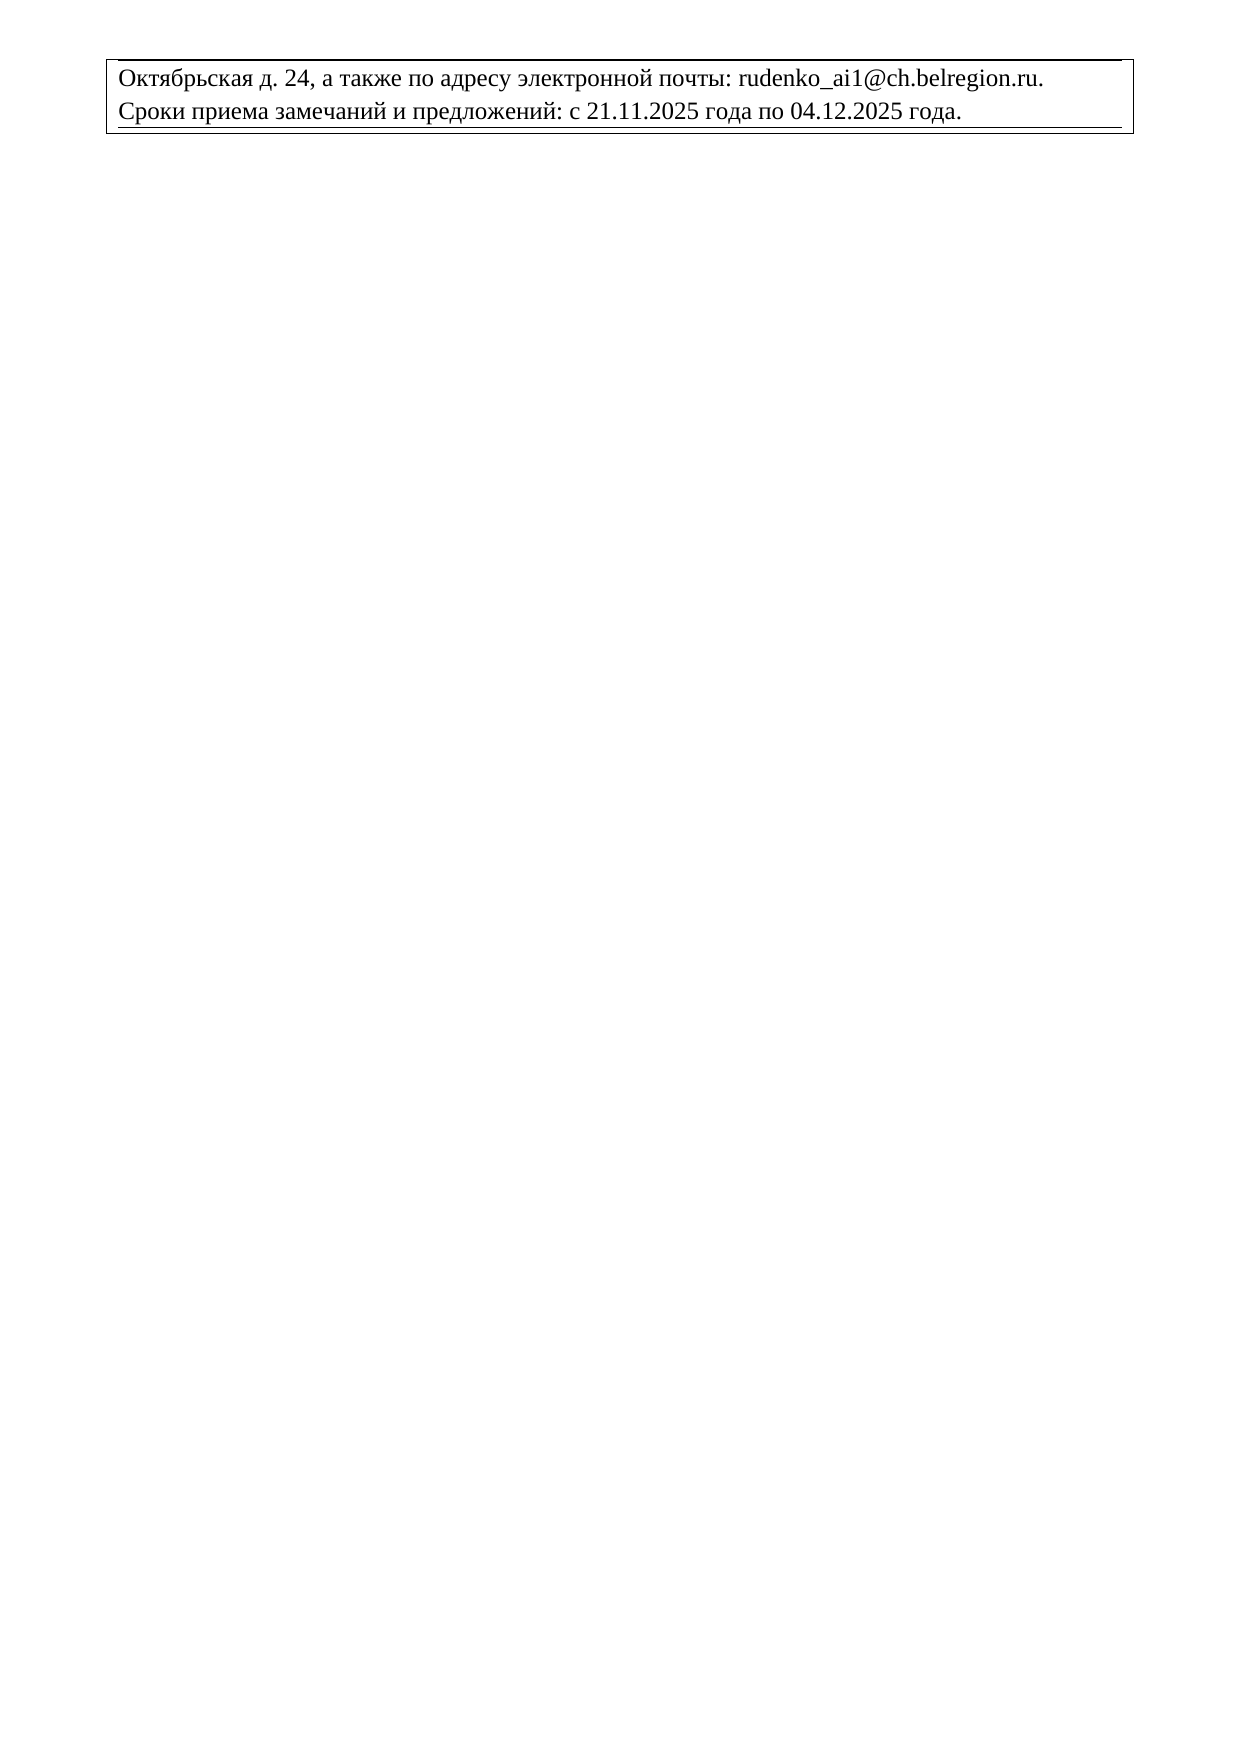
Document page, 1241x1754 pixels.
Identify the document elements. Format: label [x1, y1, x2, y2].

table_cell [107, 60, 1133, 132]
